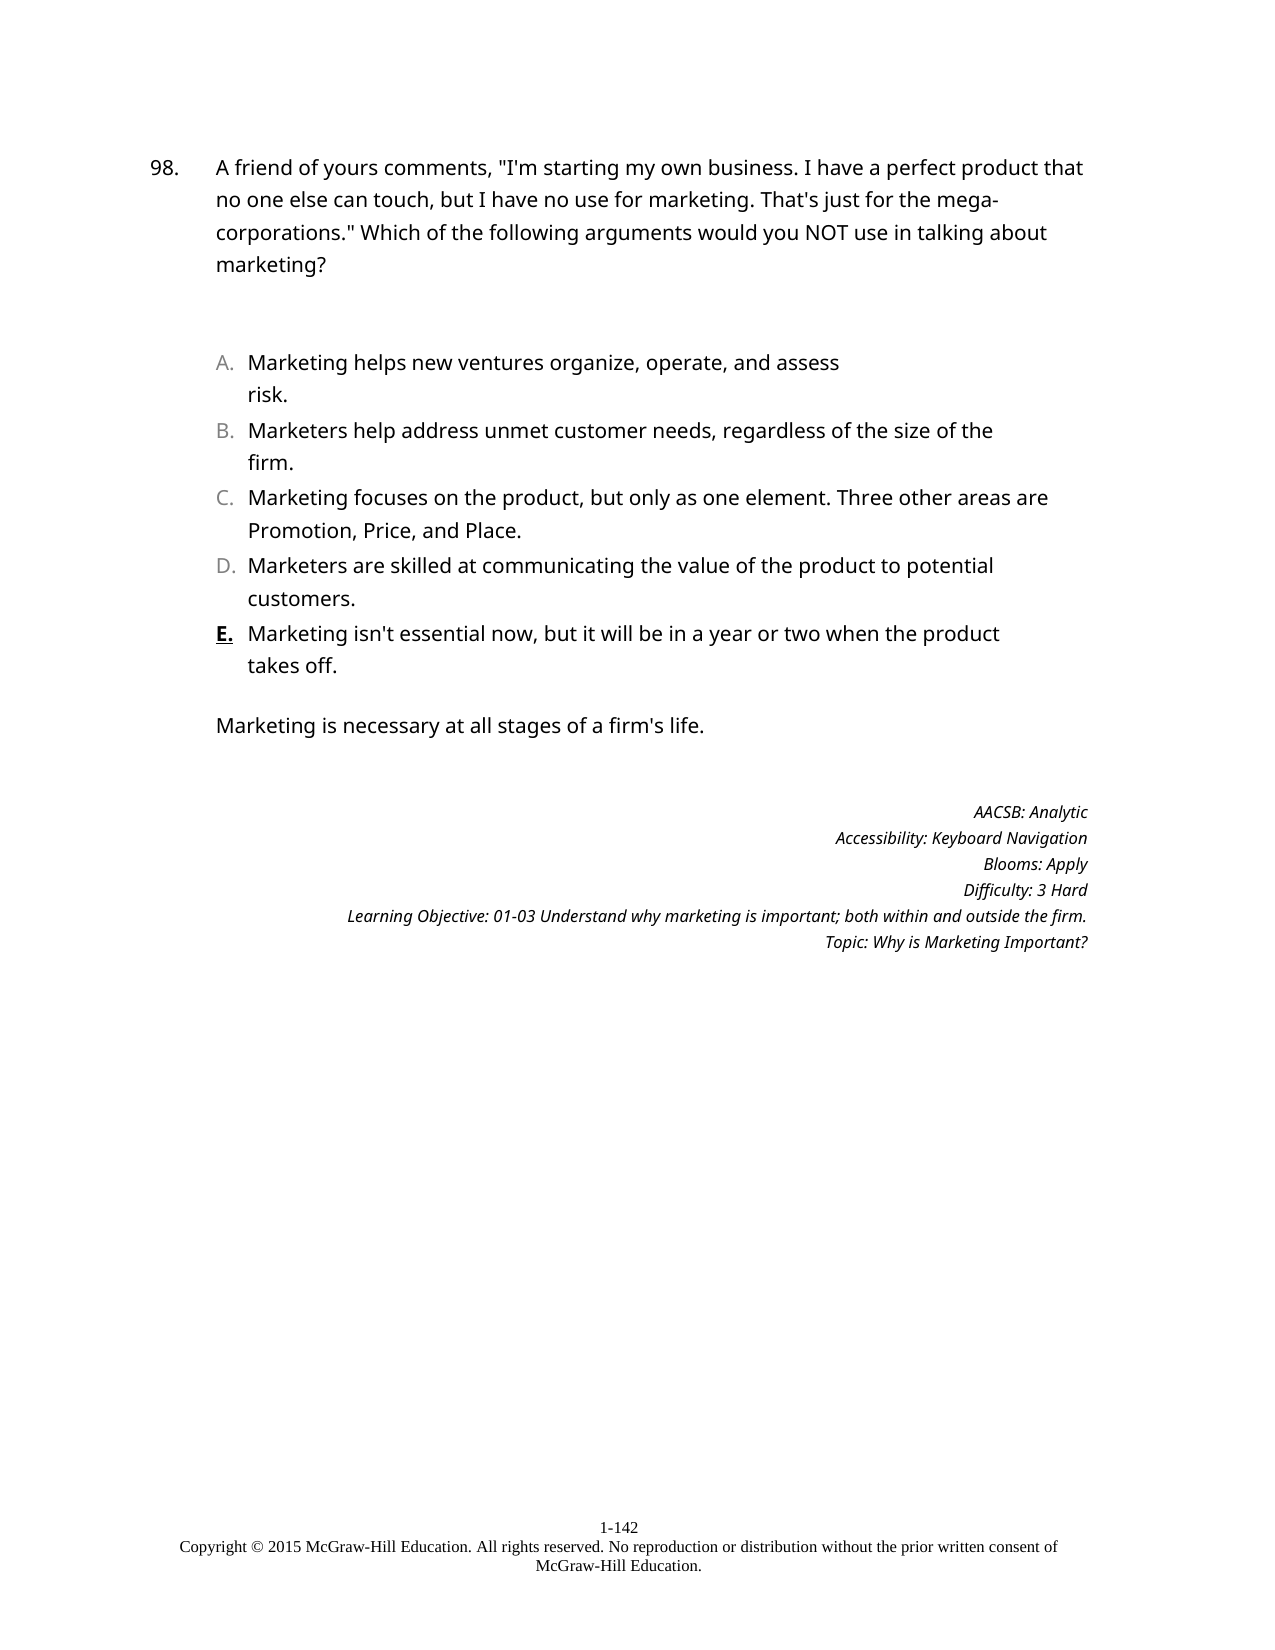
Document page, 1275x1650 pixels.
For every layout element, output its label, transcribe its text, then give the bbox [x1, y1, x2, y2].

table_header AACSB: Analytic Accessibility: Keyboard Navigation Blooms: Apply Difficulty: 3 Hard Learning Objective: 01-03 Understand why marketing is important; both within and outside the firm. Topic: Why is Marketing Important? [150, 801, 1087, 990]
table_header 98. [150, 153, 216, 771]
table_header A friend of yours comments, "I'm starting my own business. I have a perfect product that no one else can touch, but I have no use for marketing. That's just for the mega-corporations." Which of the following arguments would you NOT use in talking about marketing? Marketing is necessary at all stages of a firm's life. [216, 153, 1087, 771]
